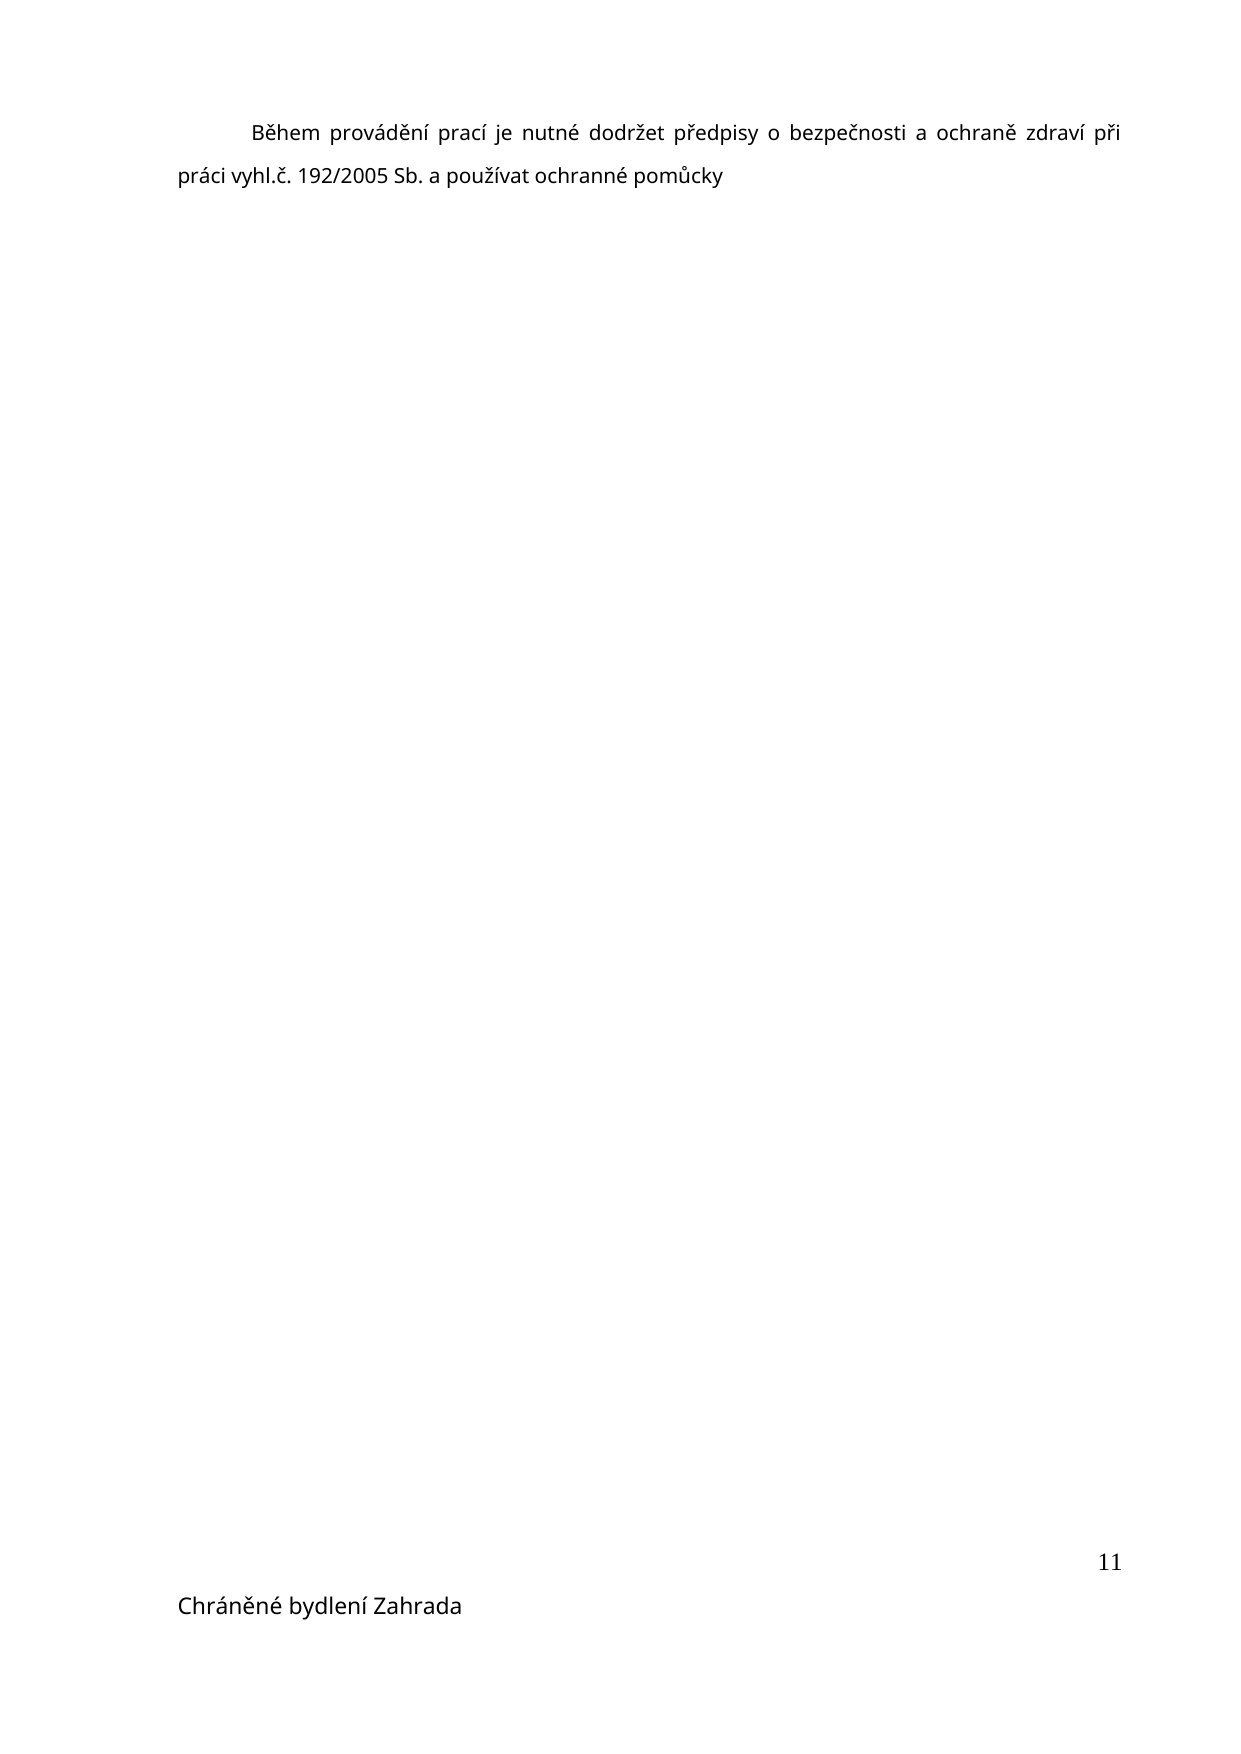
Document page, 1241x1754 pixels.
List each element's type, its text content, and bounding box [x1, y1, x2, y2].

text Během provádění prací je nutné dodržet předpisy o bezpečnosti a ochraně zdraví při práci vyhl.č. 192/2005 Sb. a používat ochranné pomůcky [177, 118, 1122, 189]
